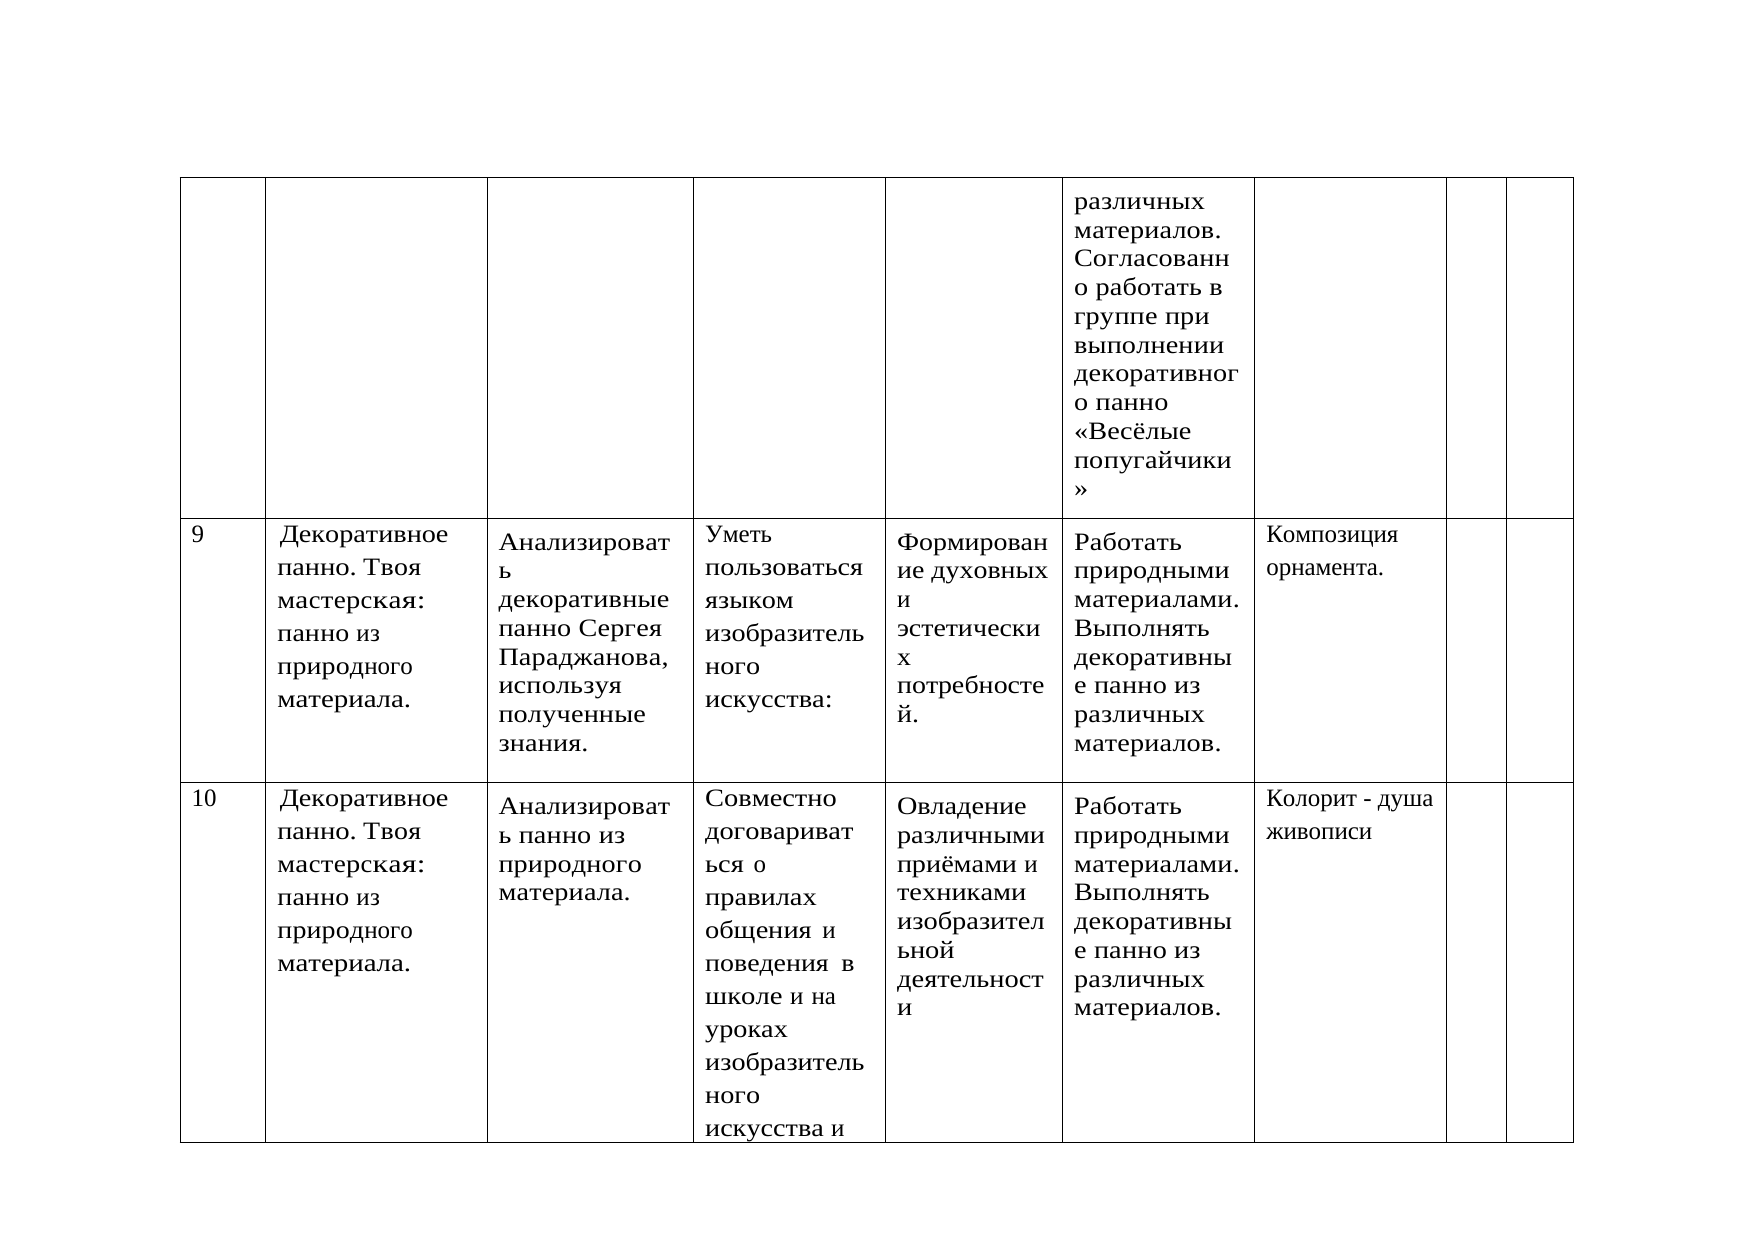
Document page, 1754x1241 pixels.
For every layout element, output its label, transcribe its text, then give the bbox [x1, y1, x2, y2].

table_cell Уметь пользоваться языком изобразительного искусства: [694, 519, 885, 782]
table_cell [488, 178, 693, 518]
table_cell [1255, 783, 1446, 1142]
table_cell Формирование духовных и эстетических потребностей. [886, 519, 1062, 782]
table_cell Композиция орнамента. [1255, 519, 1446, 782]
table_cell Анализировать декоративные панно Сергея Параджанова, используя полученные знания. [488, 519, 693, 782]
table_cell [1507, 519, 1573, 782]
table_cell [266, 783, 487, 1142]
table_cell [1507, 783, 1573, 1142]
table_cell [886, 178, 1062, 518]
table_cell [1255, 178, 1446, 518]
table_cell [1507, 178, 1573, 518]
table_cell [1447, 519, 1506, 782]
table_cell 10 [181, 783, 265, 1142]
table_cell 8 [181, 178, 265, 518]
table_cell Работать природными материалами. Выполнять декоративные панно из различных материалов. [1063, 519, 1254, 782]
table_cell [886, 783, 1062, 1142]
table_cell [694, 783, 885, 1142]
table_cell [1063, 783, 1254, 1142]
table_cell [266, 178, 487, 518]
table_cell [1063, 178, 1254, 518]
table_cell [1447, 178, 1506, 518]
table_cell [1447, 783, 1506, 1142]
table_cell Декоративное панно. Твоя мастерская: панно из природного материала. [266, 519, 487, 782]
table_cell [488, 783, 693, 1142]
table_cell 9 [181, 519, 265, 782]
